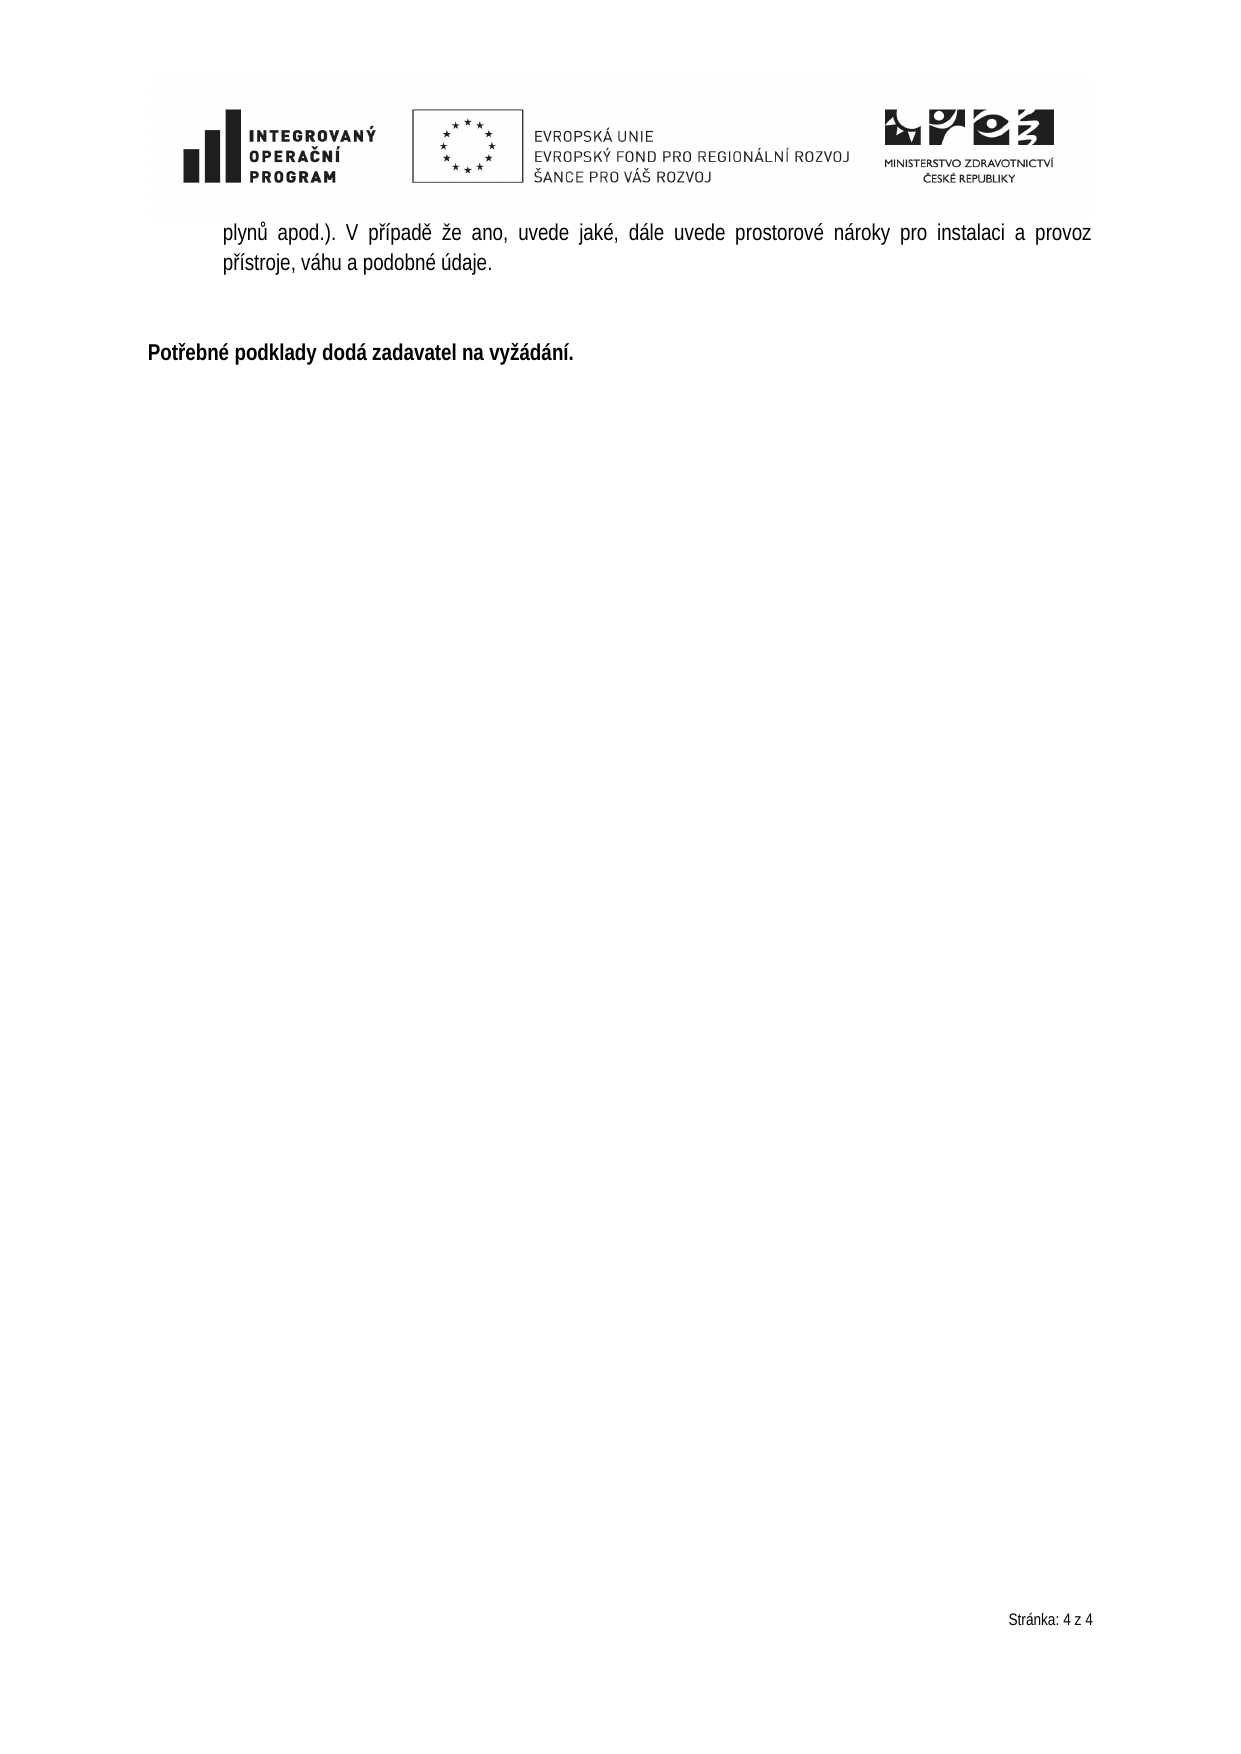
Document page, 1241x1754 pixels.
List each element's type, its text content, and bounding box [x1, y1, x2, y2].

picture [147, 73, 1090, 219]
text Potřebné podklady dodá zadavatel na vyžádání. [148, 339, 1093, 366]
